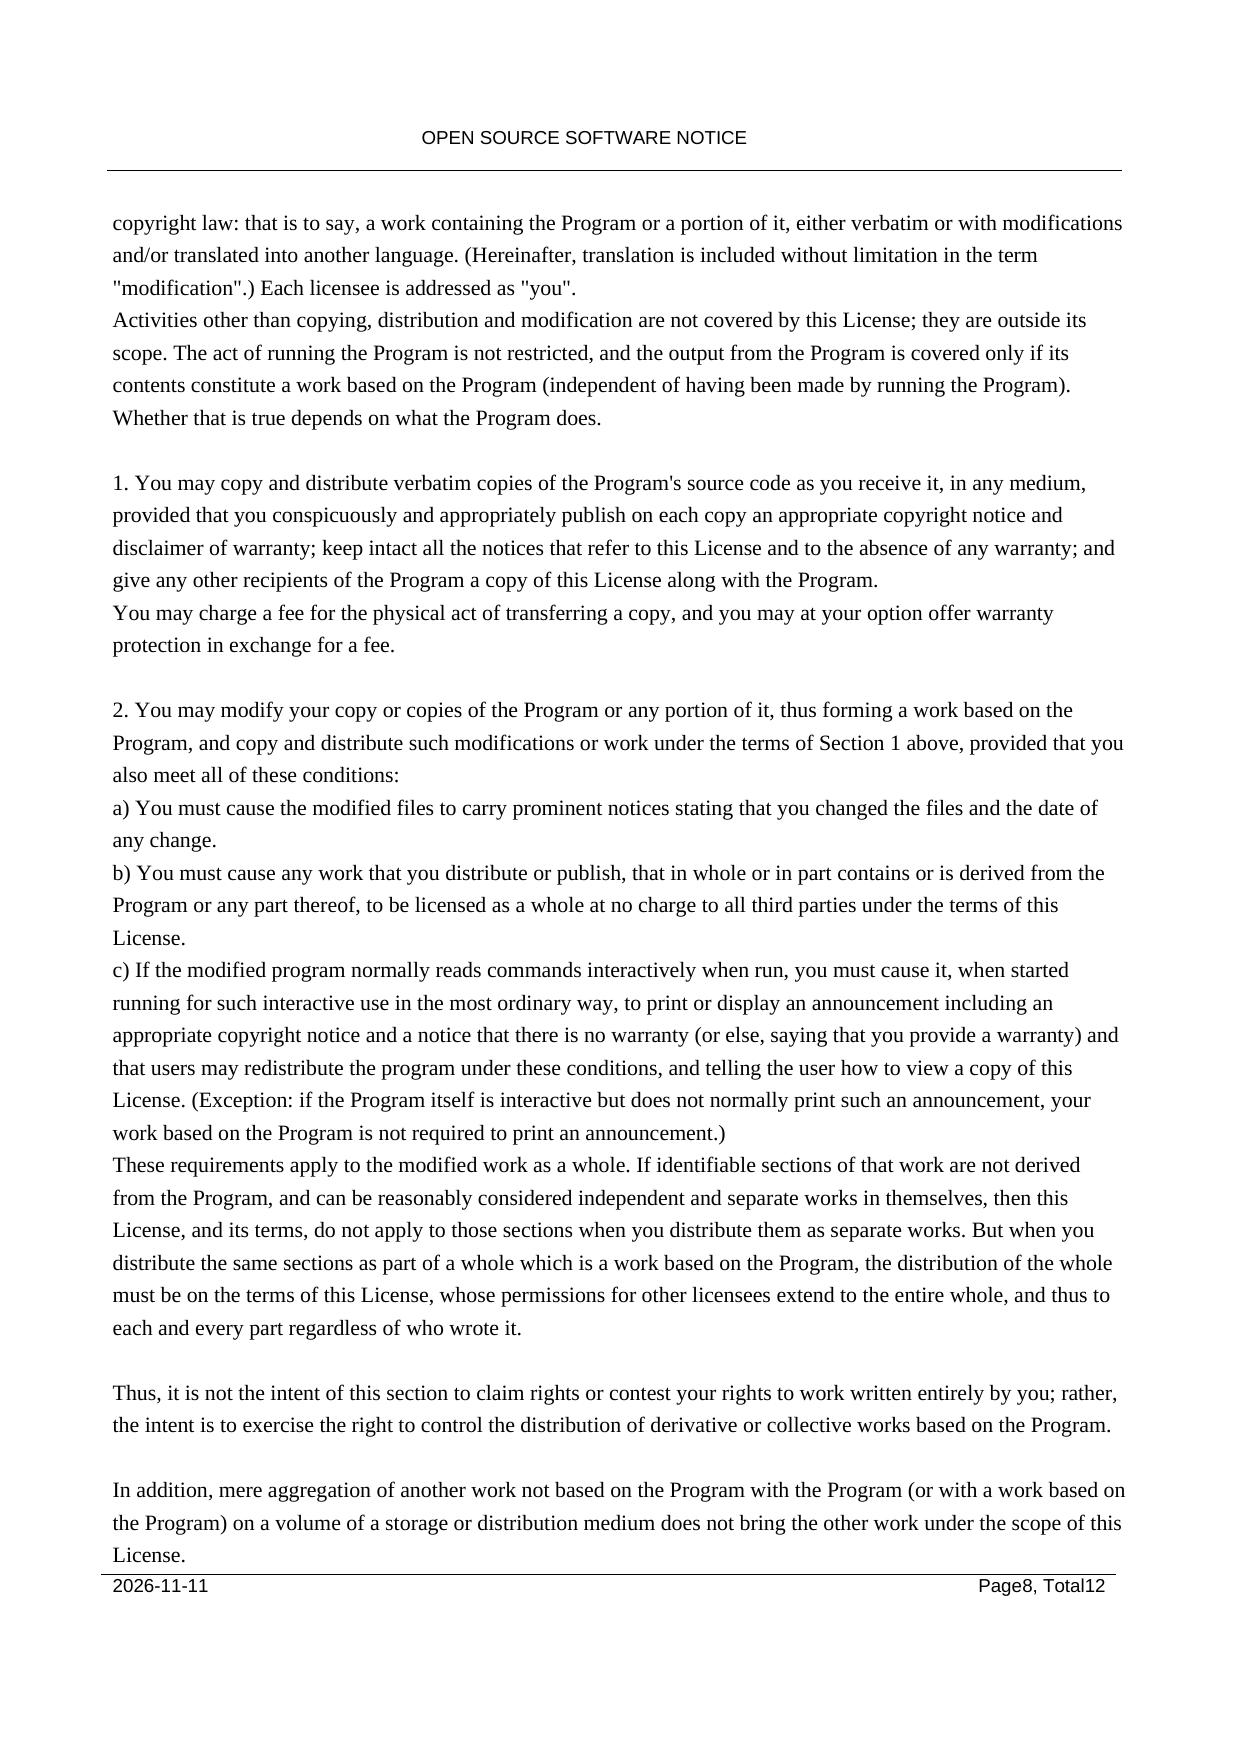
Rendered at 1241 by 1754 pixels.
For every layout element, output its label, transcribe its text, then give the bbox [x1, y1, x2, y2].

text Activities other than copying, distribution and modification are not covered by this License; they are outside its scope. The act of running the Program is not restricted, and the output from the Program is covered only if its contents constitute a work based on the Program (independent of having been made by running the Program). Whether that is true depends on what the Program does. [112, 304, 1128, 434]
text You may charge a fee for the physical act of transferring a copy, and you may at your option offer warranty protection in exchange for a fee. [112, 596, 1128, 661]
text Thus, it is not the intent of this section to claim rights or contest your rights to work written entirely by you; rather, the intent is to exercise the right to control the distribution of derivative or collective works based on the Program. [112, 1376, 1128, 1441]
text In addition, mere aggregation of another work not based on the Program with the Program (or with a work based on the Program) on a volume of a storage or distribution medium does not bring the other work under the scope of this License. [112, 1474, 1128, 1571]
text 1. You may copy and distribute verbatim copies of the Program's source code as you receive it, in any medium, provided that you conspicuously and appropriately publish on each copy an appropriate copyright notice and disclaimer of warranty; keep intact all the notices that refer to this License and to the absence of any warranty; and give any other recipients of the Program a copy of this License along with the Program. [112, 466, 1128, 596]
text c) If the modified program normally reads commands interactively when run, you must cause it, when started running for such interactive use in the most ordinary way, to print or display an announcement including an appropriate copyright notice and a notice that there is no warranty (or else, saying that you provide a warranty) and that users may redistribute the program under these conditions, and telling the user how to view a copy of this License. (Exception: if the Program itself is interactive but does not normally print such an announcement, your work based on the Program is not required to print an announcement.) [112, 954, 1128, 1149]
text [112, 206, 1128, 304]
text a) You must cause the modified files to carry prominent notices stating that you changed the files and the date of any change. [112, 791, 1128, 856]
text 2. You may modify your copy or copies of the Program or any portion of it, thus forming a work based on the Program, and copy and distribute such modifications or work under the terms of Section 1 above, provided that you also meet all of these conditions: [112, 694, 1128, 791]
text b) You must cause any work that you distribute or publish, that in whole or in part contains or is derived from the Program or any part thereof, to be licensed as a whole at no charge to all third parties under the terms of this License. [112, 856, 1128, 954]
text These requirements apply to the modified work as a whole. If identifiable sections of that work are not derived from the Program, and can be reasonably considered independent and separate works in themselves, then this License, and its terms, do not apply to those sections when you distribute them as separate works. But when you distribute the same sections as part of a whole which is a work based on the Program, the distribution of the whole must be on the terms of this License, whose permissions for other licensees extend to the entire whole, and thus to each and every part regardless of who wrote it. [112, 1149, 1128, 1344]
